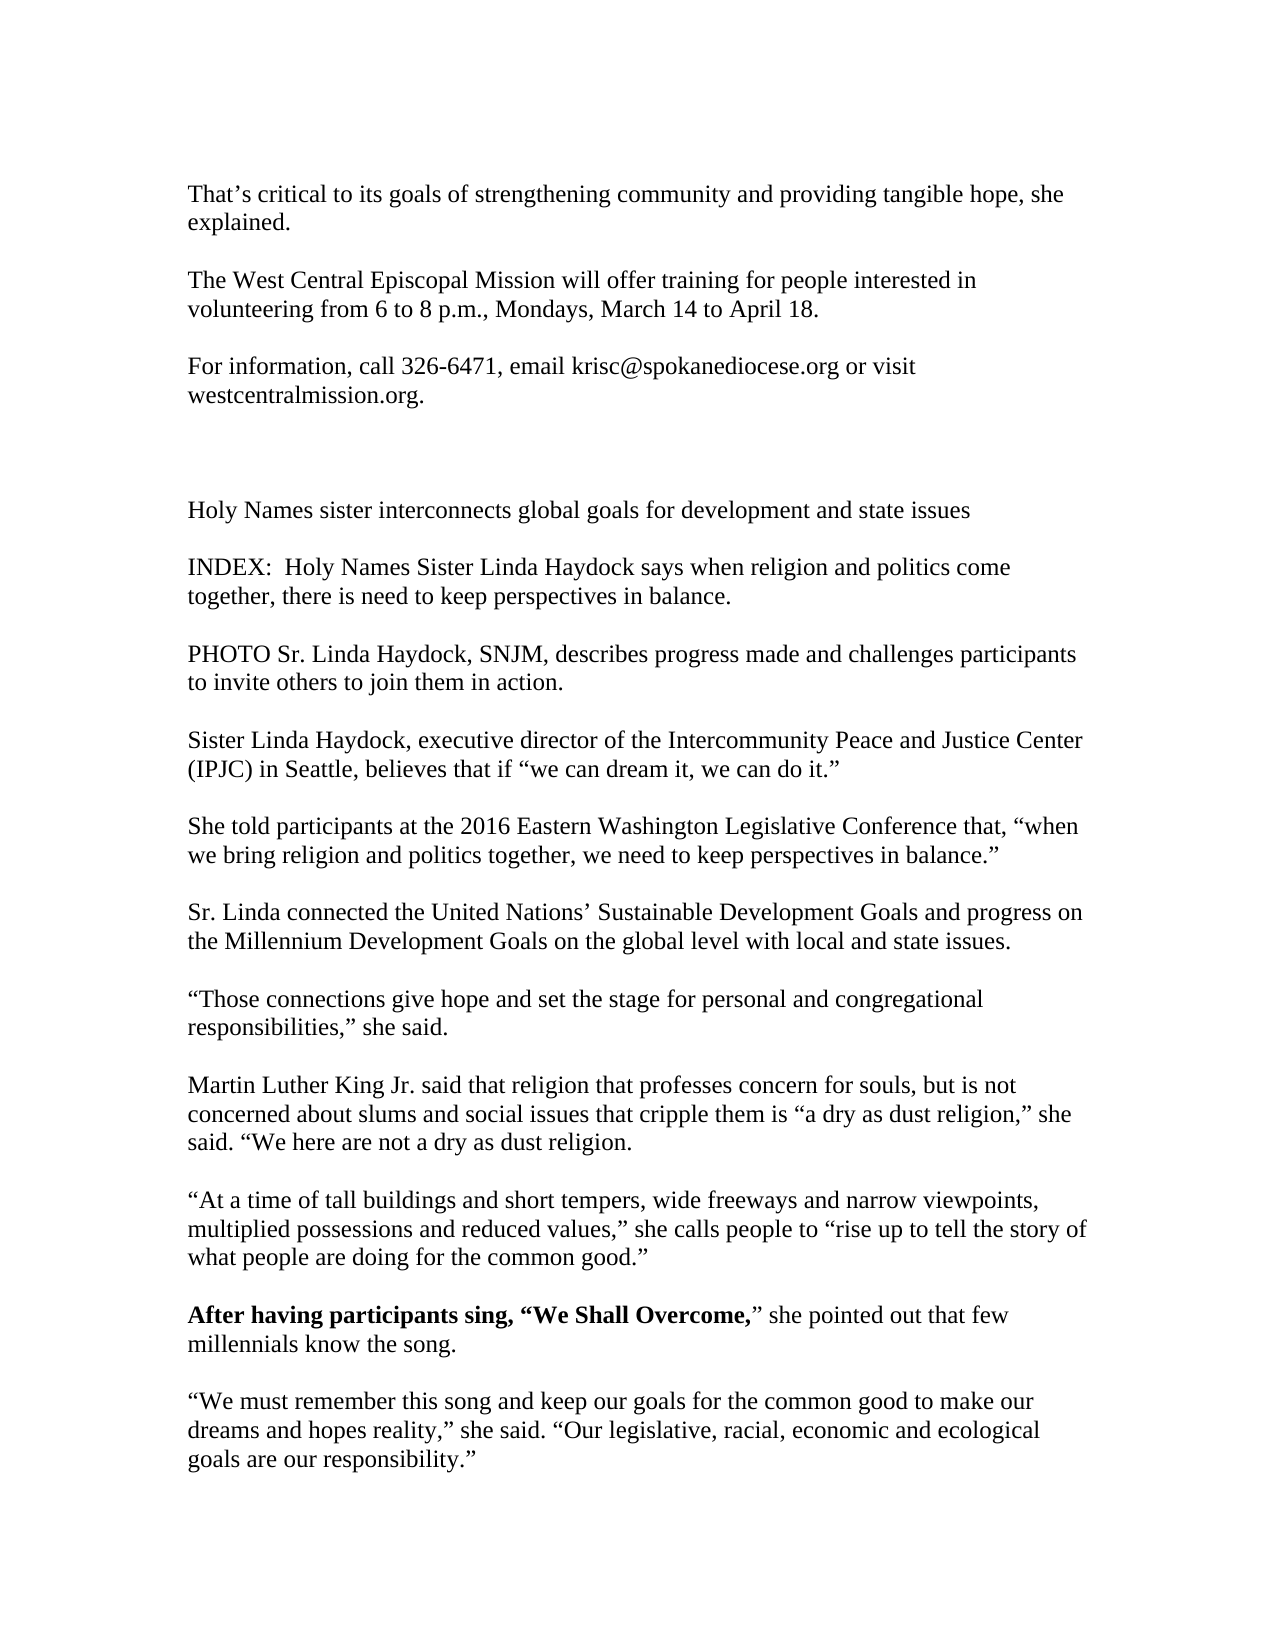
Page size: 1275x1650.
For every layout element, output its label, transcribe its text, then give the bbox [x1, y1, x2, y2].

text After having participants sing, “We Shall Overcome,” she pointed out that few millennials know the song. [187, 1300, 1087, 1357]
text The West Central Episcopal Mission will offer training for people interested in volunteering from 6 to 8 p.m., Mondays, March 14 to April 18. [187, 265, 1087, 322]
text Holy Names sister interconnects global goals for development and state issues [187, 495, 1087, 524]
text “Those connections give hope and set the stage for personal and congregational responsibilities,” she said. [187, 984, 1087, 1041]
text Sr. Linda connected the United Nations’ Sustainable Development Goals and progress on the Millennium Development Goals on the global level with local and state issues. [187, 897, 1087, 955]
text She told participants at the 2016 Eastern Washington Legislative Conference that, “when we bring religion and politics together, we need to keep perspectives in balance.” [187, 811, 1087, 869]
text Sister Linda Haydock, executive director of the Intercommunity Peace and Justice Center (IPJC) in Seattle, believes that if “we can dream it, we can do it.” [187, 725, 1087, 782]
text For information, call 326-6471, email krisc@spokanediocese.org or visit westcentralmission.org. [187, 351, 1087, 409]
text “At a time of tall buildings and short tempers, wide freeways and narrow viewpoints, multiplied possessions and reduced values,” she calls people to “rise up to tell the story of what people are doing for the common good.” [187, 1185, 1087, 1271]
text Martin Luther King Jr. said that religion that professes concern for souls, but is not concerned about slums and social issues that cripple them is “a dry as dust religion,” she said. “We here are not a dry as dust religion. [187, 1070, 1087, 1156]
text “We must remember this song and keep our goals for the common good to make our dreams and hopes reality,” she said. “Our legislative, racial, economic and ecological goals are our responsibility.” [187, 1386, 1087, 1472]
text INDEX: Holy Names Sister Linda Haydock says when religion and politics come together, there is need to keep perspectives in balance. [187, 552, 1087, 610]
text That’s critical to its goals of strengthening community and providing tangible hope, she explained. [187, 179, 1087, 236]
text PHOTO Sr. Linda Haydock, SNJM, describes progress made and challenges participants to invite others to join them in action. [187, 639, 1087, 696]
